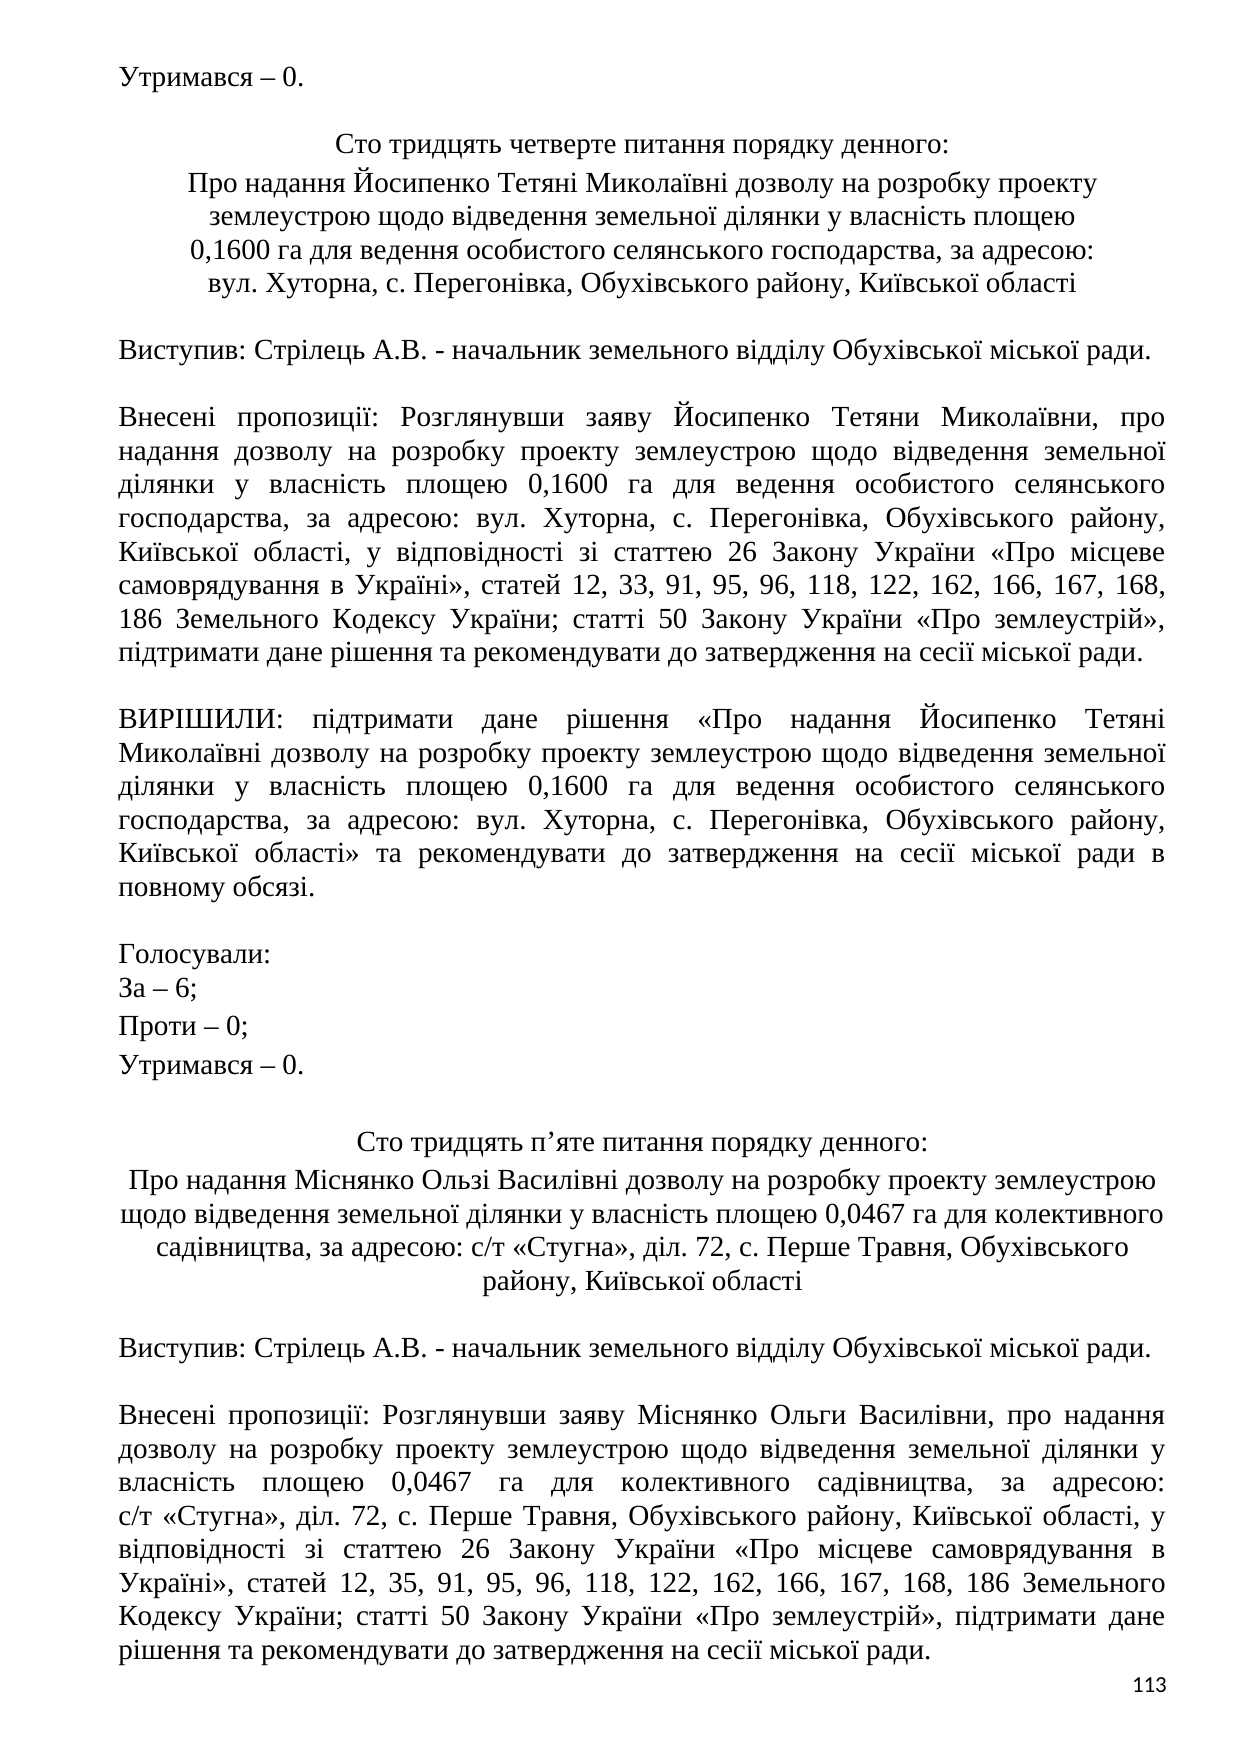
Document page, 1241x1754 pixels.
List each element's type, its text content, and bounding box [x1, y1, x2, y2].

text Виступив: Стрілець А.В. - начальник земельного відділу Обухівської міської ради. [118, 332, 1167, 366]
text Про надання Міснянко Ользі Василівні дозволу на розробку проекту землеустрою щодо відведення земельної ділянки у власність площею 0,0467 га для колективного садівництва, за адресою: с/т «Стугна», діл. 72, с. Перше Травня, Обухівського району, Київської області [118, 1162, 1167, 1297]
text Утримався – 0. [118, 1047, 1167, 1080]
text Проти – 0; [118, 1008, 1167, 1042]
text За – 6; [118, 970, 1167, 1003]
text Виступив: Стрілець А.В. - начальник земельного відділу Обухівської міської ради. [118, 1330, 1167, 1364]
text Про надання Йосипенко Тетяні Миколаївні дозволу на розробку проекту землеустрою щодо відведення земельної ділянки у власність площею 0,1600 га для ведення особистого селянського господарства, за адресою: вул. Хуторна, с. Перегонівка, Обухівського району, Київської області [118, 165, 1167, 299]
text Сто тридцять п’яте питання порядку денного: [118, 1124, 1167, 1157]
text Утримався – 0. [118, 59, 1167, 93]
text Внесені пропозиції: Розглянувши заяву Міснянко Ольги Василівни, про надання дозволу на розробку проекту землеустрою щодо відведення земельної ділянки у власність площею 0,0467 га для колективного садівництва, за адресою: с/т «Стугна», діл. 72, с. Перше Травня, Обухівського району, Київської області, у відповідності зі статтею 26 Закону України «Про місцеве самоврядування в Україні», статей 12, 35, 91, 95, 96, 118, 122, 162, 166, 167, 168, 186 Земельного Кодексу України; статті 50 Закону України «Про землеустрій», підтримати дане рішення та рекомендувати до затвердження на сесії міської ради. [118, 1397, 1167, 1666]
text Голосували: [118, 936, 1167, 970]
text ВИРІШИЛИ: підтримати дане рішення «Про надання Йосипенко Тетяні Миколаївні дозволу на розробку проекту землеустрою щодо відведення земельної ділянки у власність площею 0,1600 га для ведення особистого селянського господарства, за адресою: вул. Хуторна, с. Перегонівка, Обухівського району, Київської області» та рекомендувати до затвердження на сесії міської ради в повному обсязі. [118, 701, 1167, 903]
text Сто тридцять четверте питання порядку денного: [118, 126, 1167, 160]
text Внесені пропозиції: Розглянувши заяву Йосипенко Тетяни Миколаївни, про надання дозволу на розробку проекту землеустрою щодо відведення земельної ділянки у власність площею 0,1600 га для ведення особистого селянського господарства, за адресою: вул. Хуторна, с. Перегонівка, Обухівського району, Київської області, у відповідності зі статтею 26 Закону України «Про місцеве самоврядування в Україні», статей 12, 33, 91, 95, 96, 118, 122, 162, 166, 167, 168, 186 Земельного Кодексу України; статті 50 Закону України «Про землеустрій», підтримати дане рішення та рекомендувати до затвердження на сесії міської ради. [118, 399, 1167, 668]
